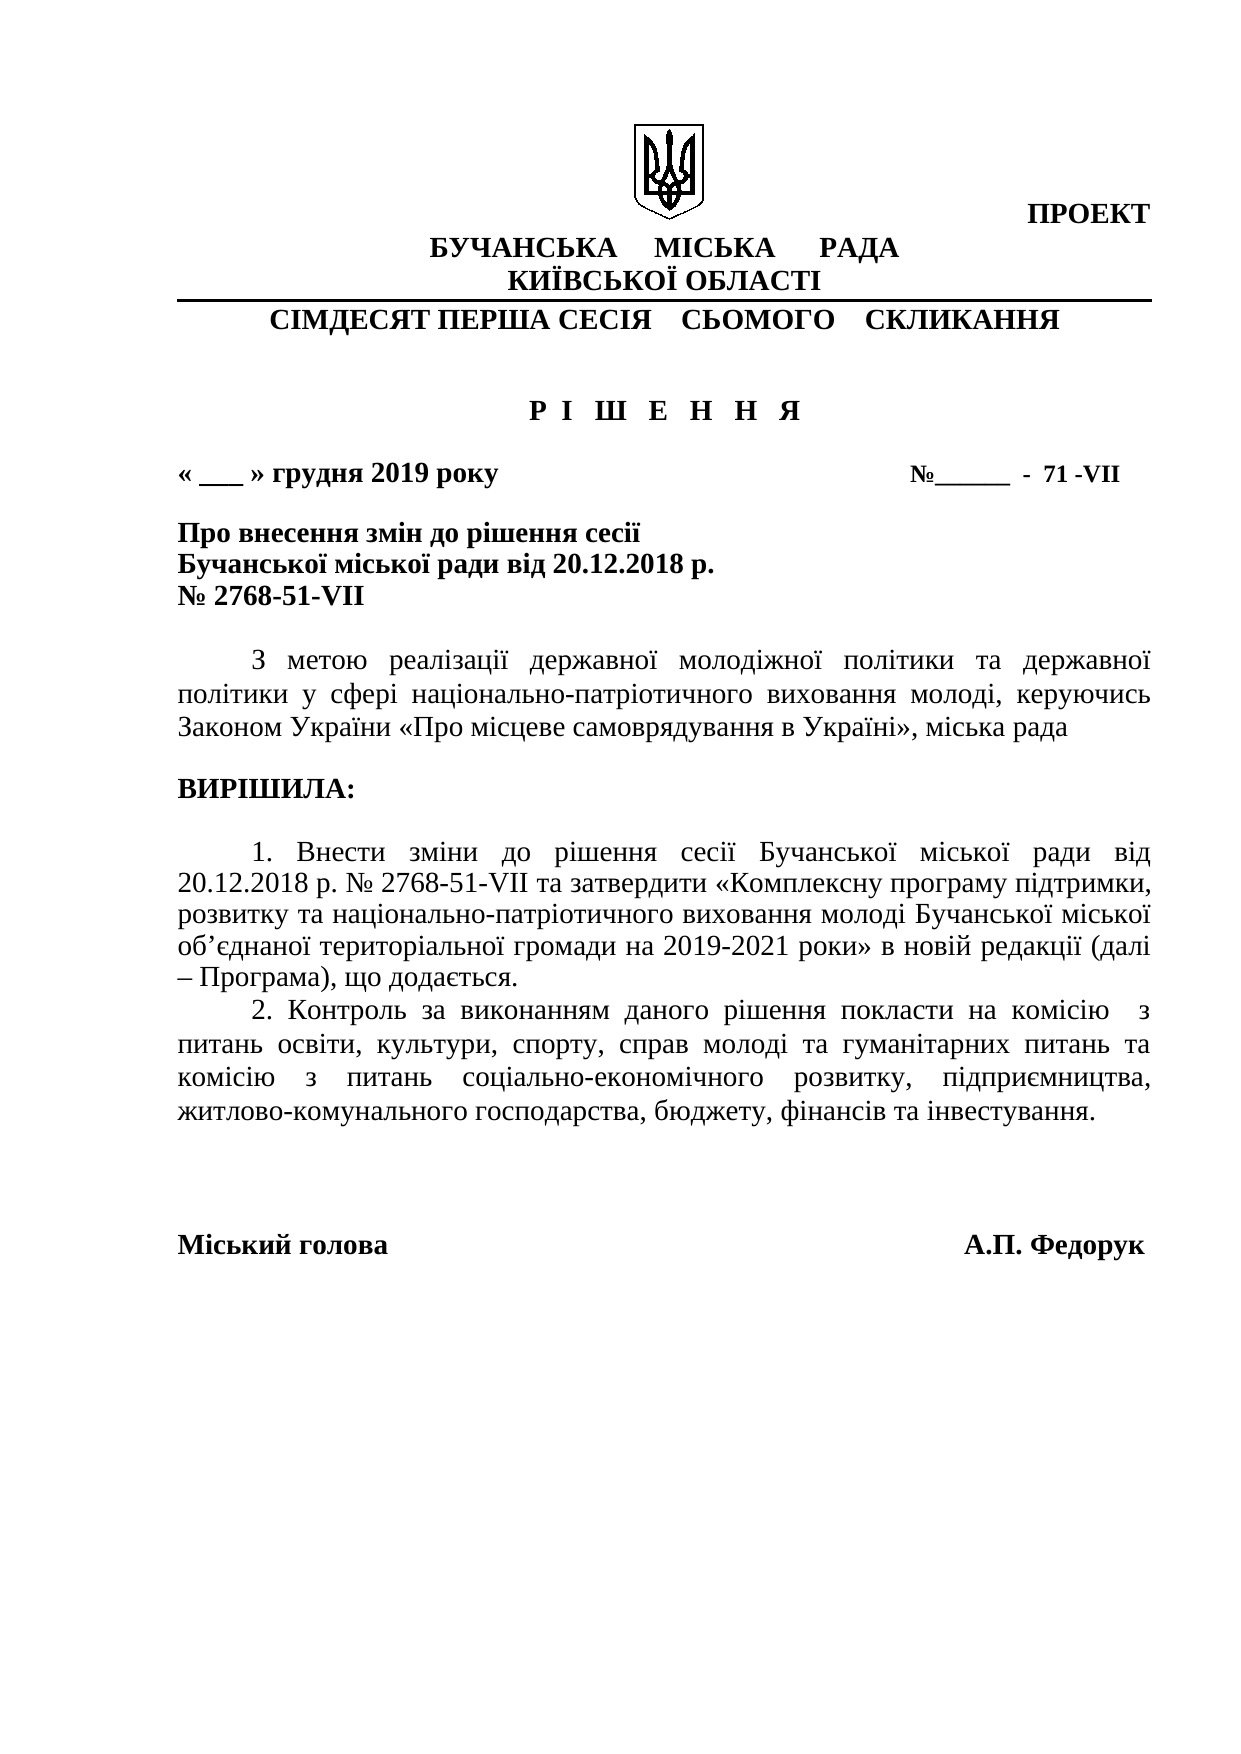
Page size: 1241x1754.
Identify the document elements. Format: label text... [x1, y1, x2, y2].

text Бучанської міської ради від 20.12.2018 р. [177, 549, 1152, 580]
subtitle КИЇВСЬКОЇ ОБЛАСТІ [177, 263, 1152, 299]
text 2. Контроль за виконанням даного рішення покласти на комісію з питань освіти, культури, спорту, справ молоді та гуманітарних питань та комісію з питань соціально-економічного розвитку, підприємництва, житлово-комунального господарства, бюджету, фінансів та інвестування. [177, 992, 1152, 1127]
text Міський голова А.П. Федорук [177, 1227, 1152, 1261]
subtitle Р І Ш Е Н Н Я [177, 393, 1152, 426]
text СІМДЕСЯТ ПЕРША СЕСІЯ СЬОМОГО СКЛИКАННЯ [177, 302, 1152, 336]
text Про внесення змін до рішення сесії [177, 517, 1152, 549]
text БУЧАНСЬКА МІСЬКА РАДА [177, 230, 1152, 263]
text № 2768-51-VII [177, 580, 1152, 611]
subtitle ПРОЕКТ [177, 118, 1152, 230]
subtitle « ___ » грудня 2019 року №______ - 71 -VІІ [177, 455, 1152, 489]
text З метою реалізації державної молодіжної політики та державної політики у сфері національно-патріотичного виховання молоді, керуючись Законом України «Про місцеве самоврядування в Україні», міська рада [177, 642, 1152, 743]
text 1. Внести зміни до рішення сесії Бучанської міської ради від 20.12.2018 р. № 2768-51-VII та затвердити «Комплексну програму підтримки, розвитку та національно-патріотичного виховання молоді Бучанської міської об’єднаної територіальної громади на 2019-2021 роки» в новій редакції (далі – Програма), що додається. [177, 836, 1152, 992]
text ВИРІШИЛА: [177, 771, 1152, 805]
